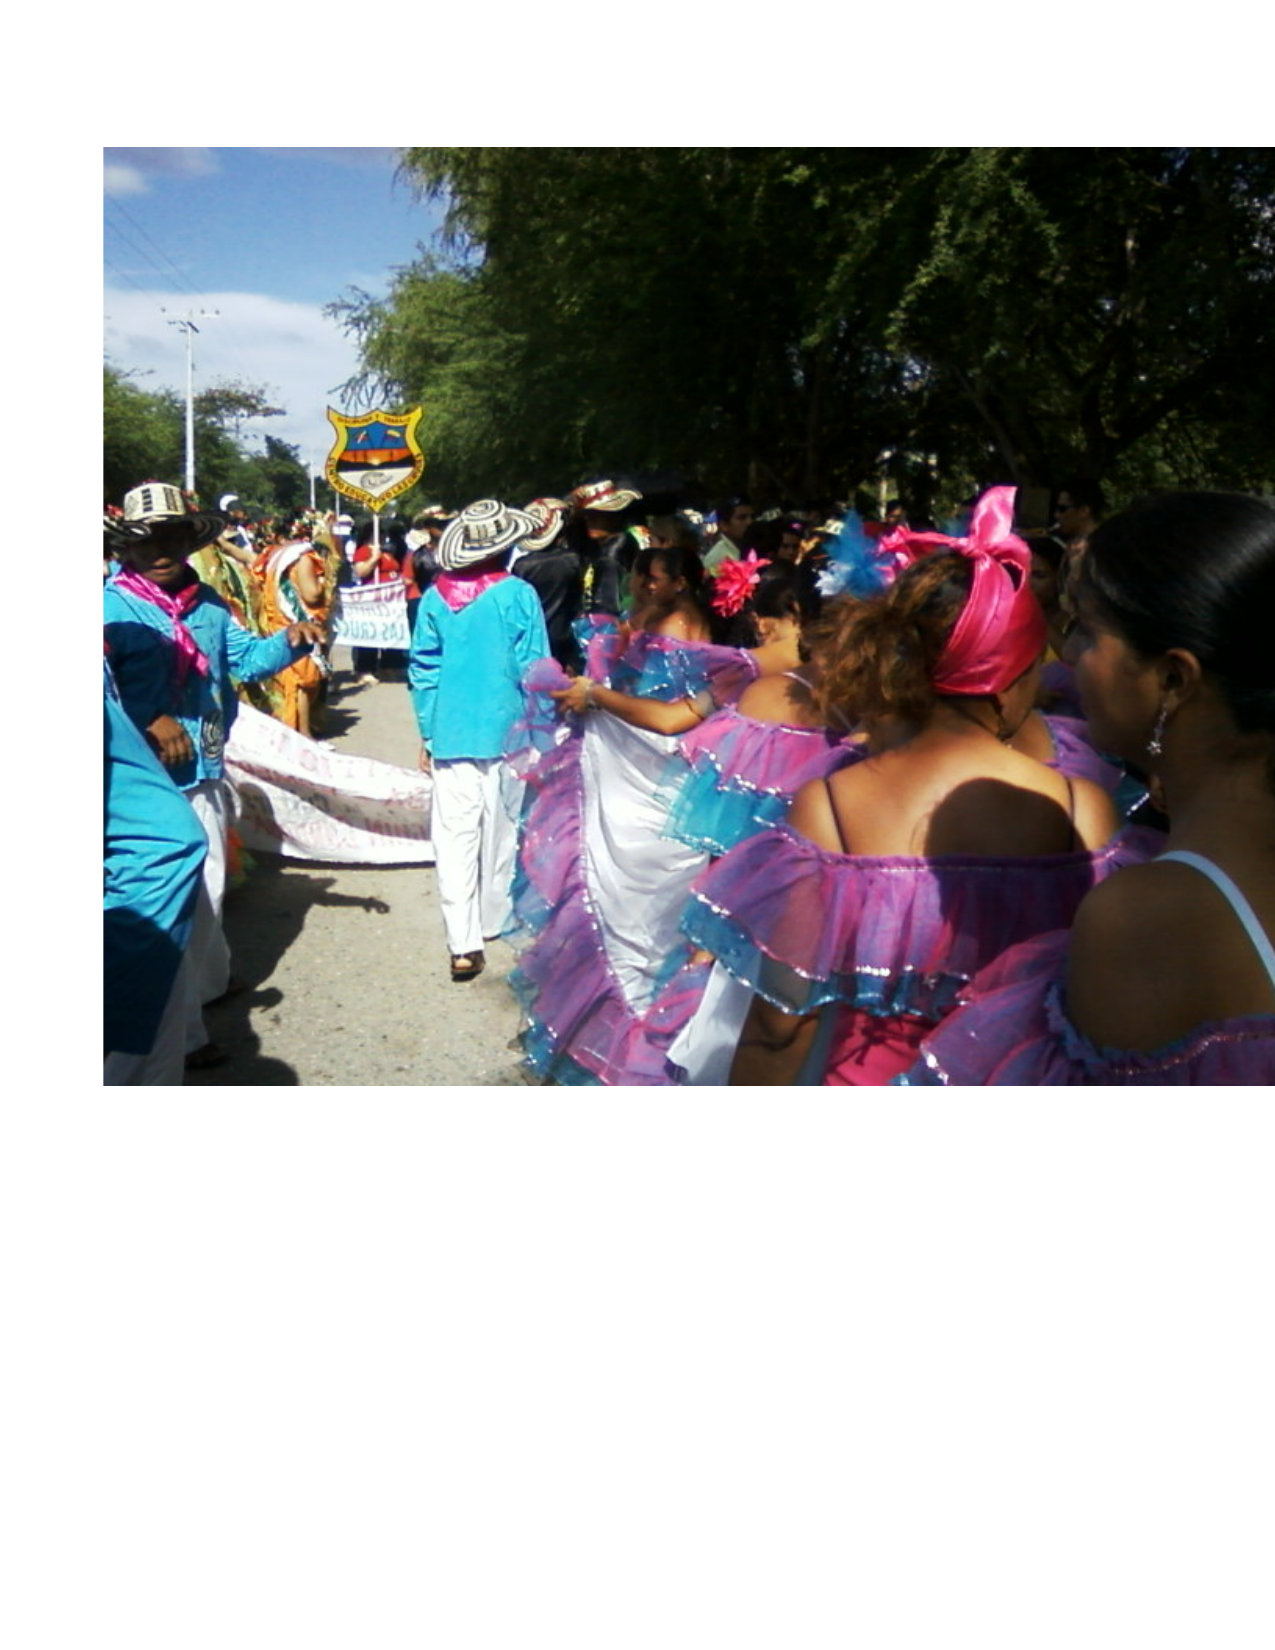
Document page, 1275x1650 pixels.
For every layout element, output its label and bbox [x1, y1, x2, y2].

picture [103, 147, 1275, 1086]
